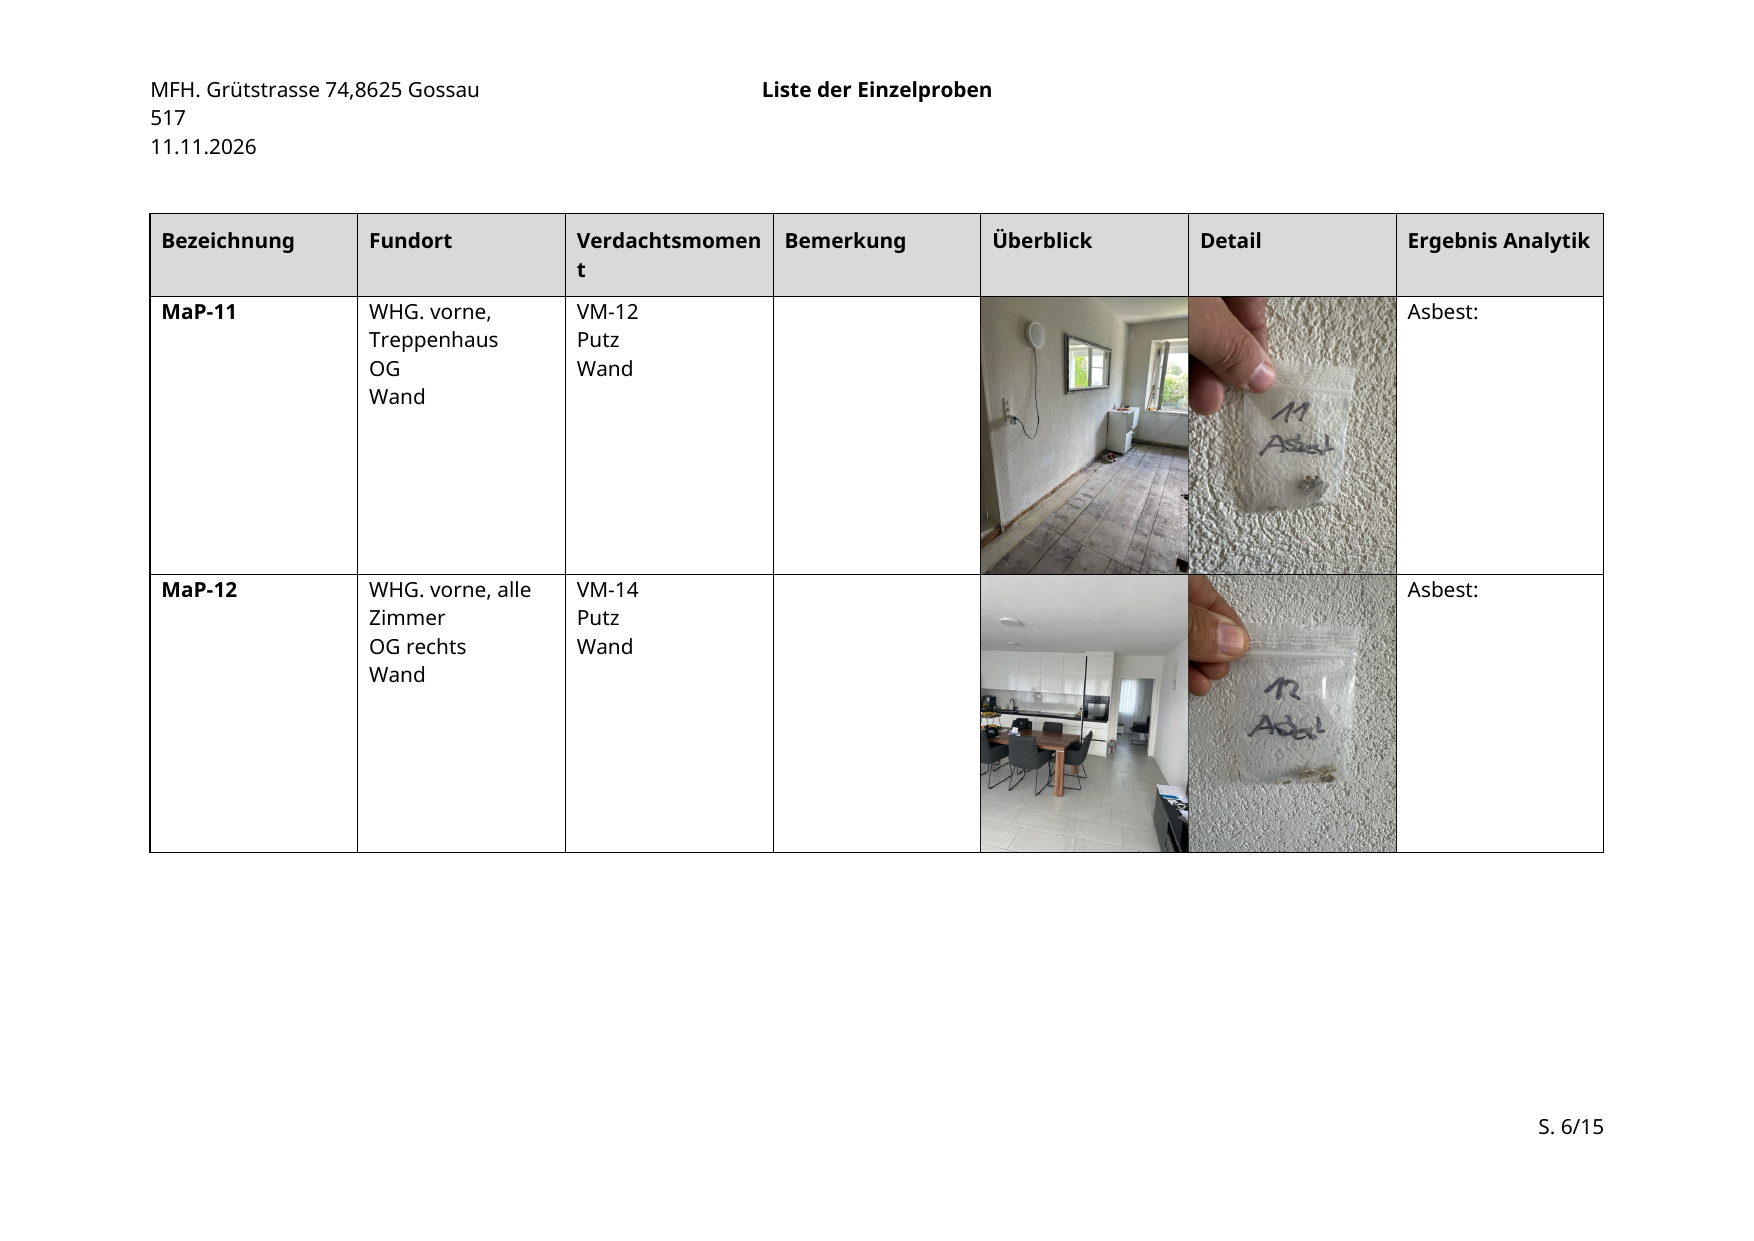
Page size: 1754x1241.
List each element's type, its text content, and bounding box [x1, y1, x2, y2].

table_header Bemerkung [774, 214, 980, 296]
table_cell WHG. vorne, alle Zimmer OG rechts Wand [358, 575, 565, 852]
table_header Fundort [358, 214, 565, 296]
table_header Detail [1189, 214, 1396, 296]
table_cell [774, 575, 980, 852]
table_header Ergebnis Analytik [1397, 214, 1603, 296]
table_cell WHG. vorne, Treppenhaus OG Wand [358, 297, 565, 574]
table_header Verdachtsmoment [566, 214, 773, 296]
table_header Überblick [981, 214, 1188, 296]
table_cell VM-14 Putz Wand [566, 575, 773, 852]
table_cell MaP-11 [151, 297, 357, 574]
table_cell Asbest: [1397, 575, 1603, 852]
table_cell VM-12 Putz Wand [566, 297, 773, 574]
table_cell MaP-12 [151, 575, 357, 852]
picture [980, 297, 1397, 574]
table_header Bezeichnung [151, 214, 357, 296]
table_cell [774, 297, 980, 574]
picture [980, 575, 1397, 852]
table_cell Asbest: [1397, 297, 1603, 574]
